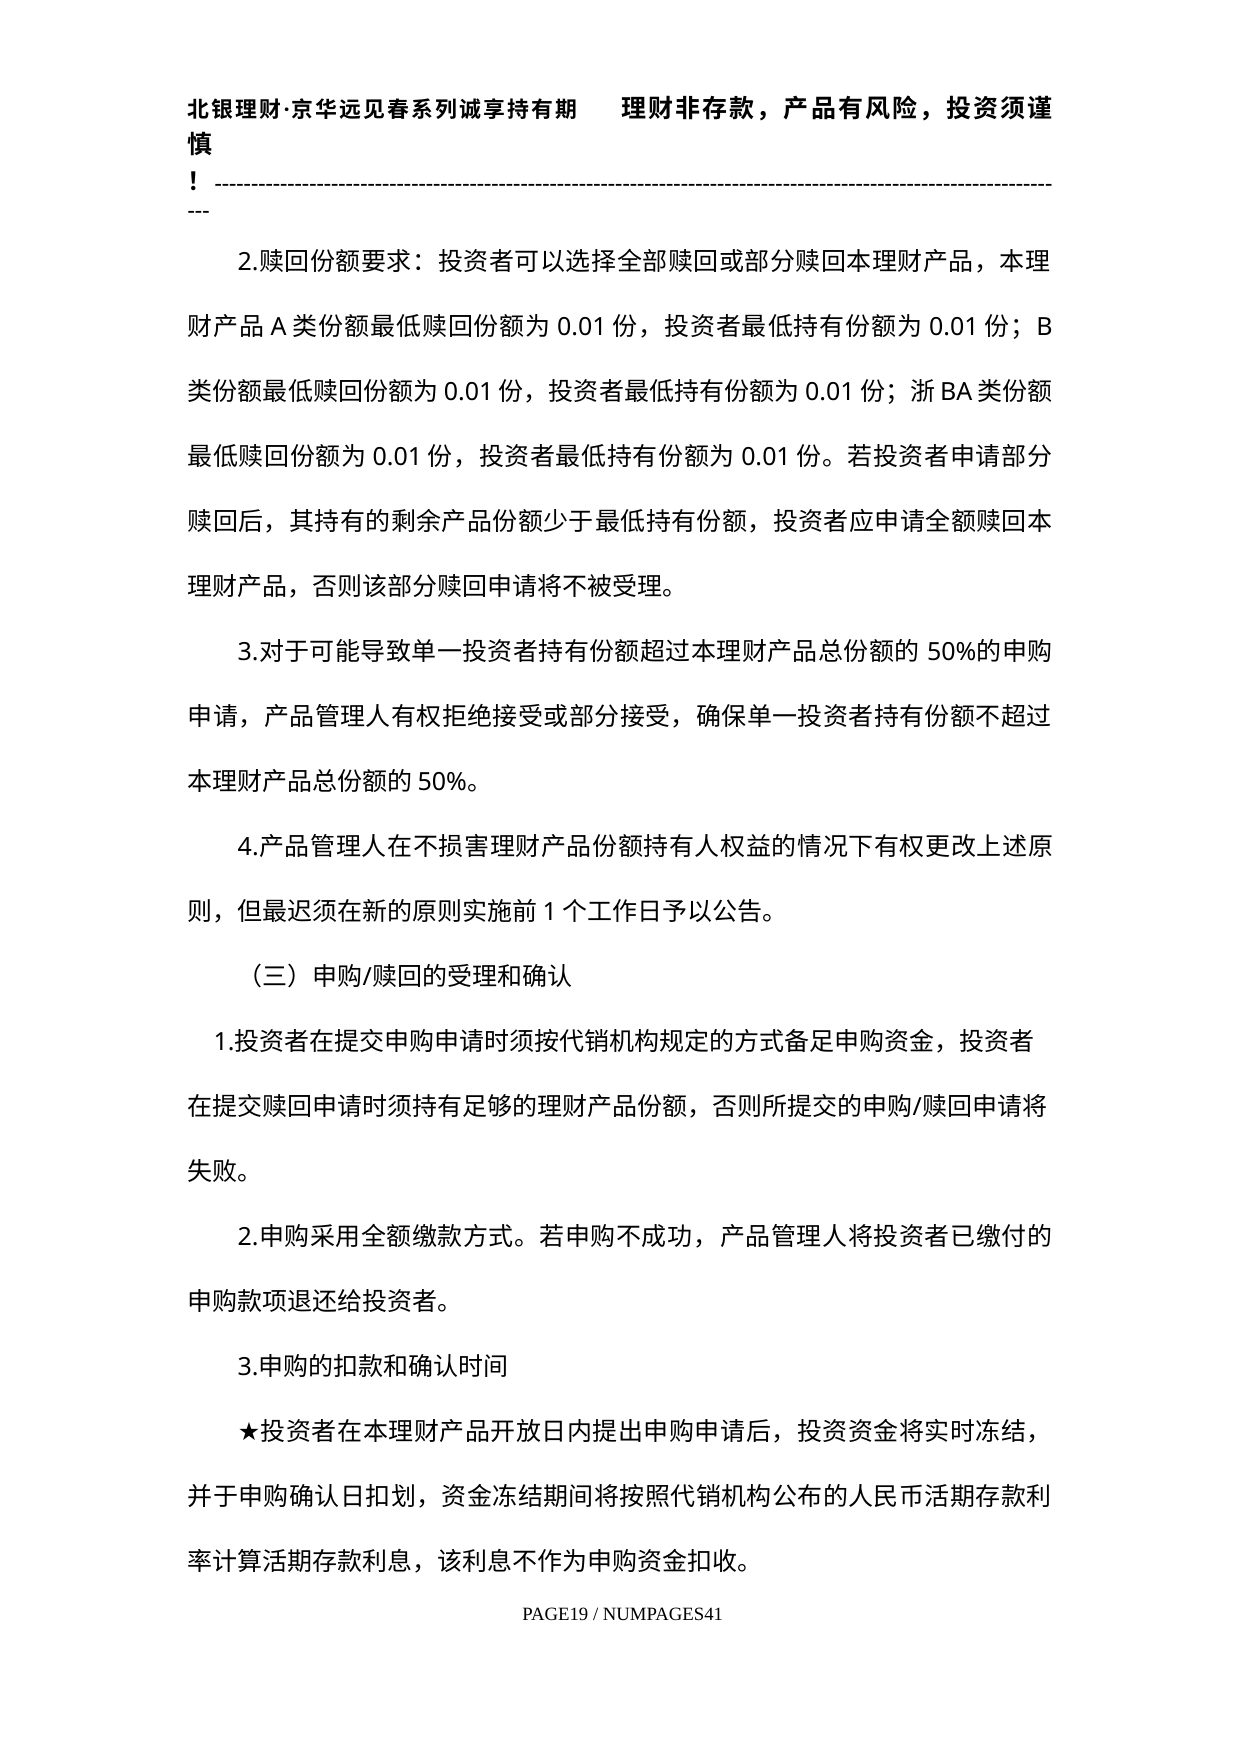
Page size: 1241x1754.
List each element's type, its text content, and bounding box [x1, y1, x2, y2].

text ★投资者在本理财产品开放日内提出申购申请后，投资资金将实时冻结，并于申购确认日扣划，资金冻结期间将按照代销机构公布的人民币活期存款利率计算活期存款利息，该利息不作为申购资金扣收。 [187, 1397, 1053, 1592]
list 2.申购采用全额缴款方式。若申购不成功，产品管理人将投资者已缴付的申购款项退还给投资者。 [187, 1202, 1053, 1332]
text （三）申购/赎回的受理和确认 [187, 942, 1053, 1007]
text 2.赎回份额要求：投资者可以选择全部赎回或部分赎回本理财产品，本理财产品A类份额最低赎回份额为0.01份，投资者最低持有份额为0.01份；B类份额最低赎回份额为0.01份，投资者最低持有份额为0.01份；浙BA类份额最低赎回份额为0.01份，投资者最低持有份额为0.01份。若投资者申请部分赎回后，其持有的剩余产品份额少于最低持有份额，投资者应申请全额赎回本理财产品，否则该部分赎回申请将不被受理。 [187, 227, 1053, 617]
text 1.投资者在提交申购申请时须按代销机构规定的方式备足申购资金，投资者在提交赎回申请时须持有足够的理财产品份额，否则所提交的申购/赎回申请将失败。 [187, 1007, 1053, 1202]
text 3.对于可能导致单一投资者持有份额超过本理财产品总份额的50%的申购申请，产品管理人有权拒绝接受或部分接受，确保单一投资者持有份额不超过本理财产品总份额的50%。 [187, 617, 1053, 812]
text 3.申购的扣款和确认时间 [187, 1332, 1053, 1397]
text 4.产品管理人在不损害理财产品份额持有人权益的情况下有权更改上述原则，但最迟须在新的原则实施前1个工作日予以公告。 [187, 812, 1053, 942]
